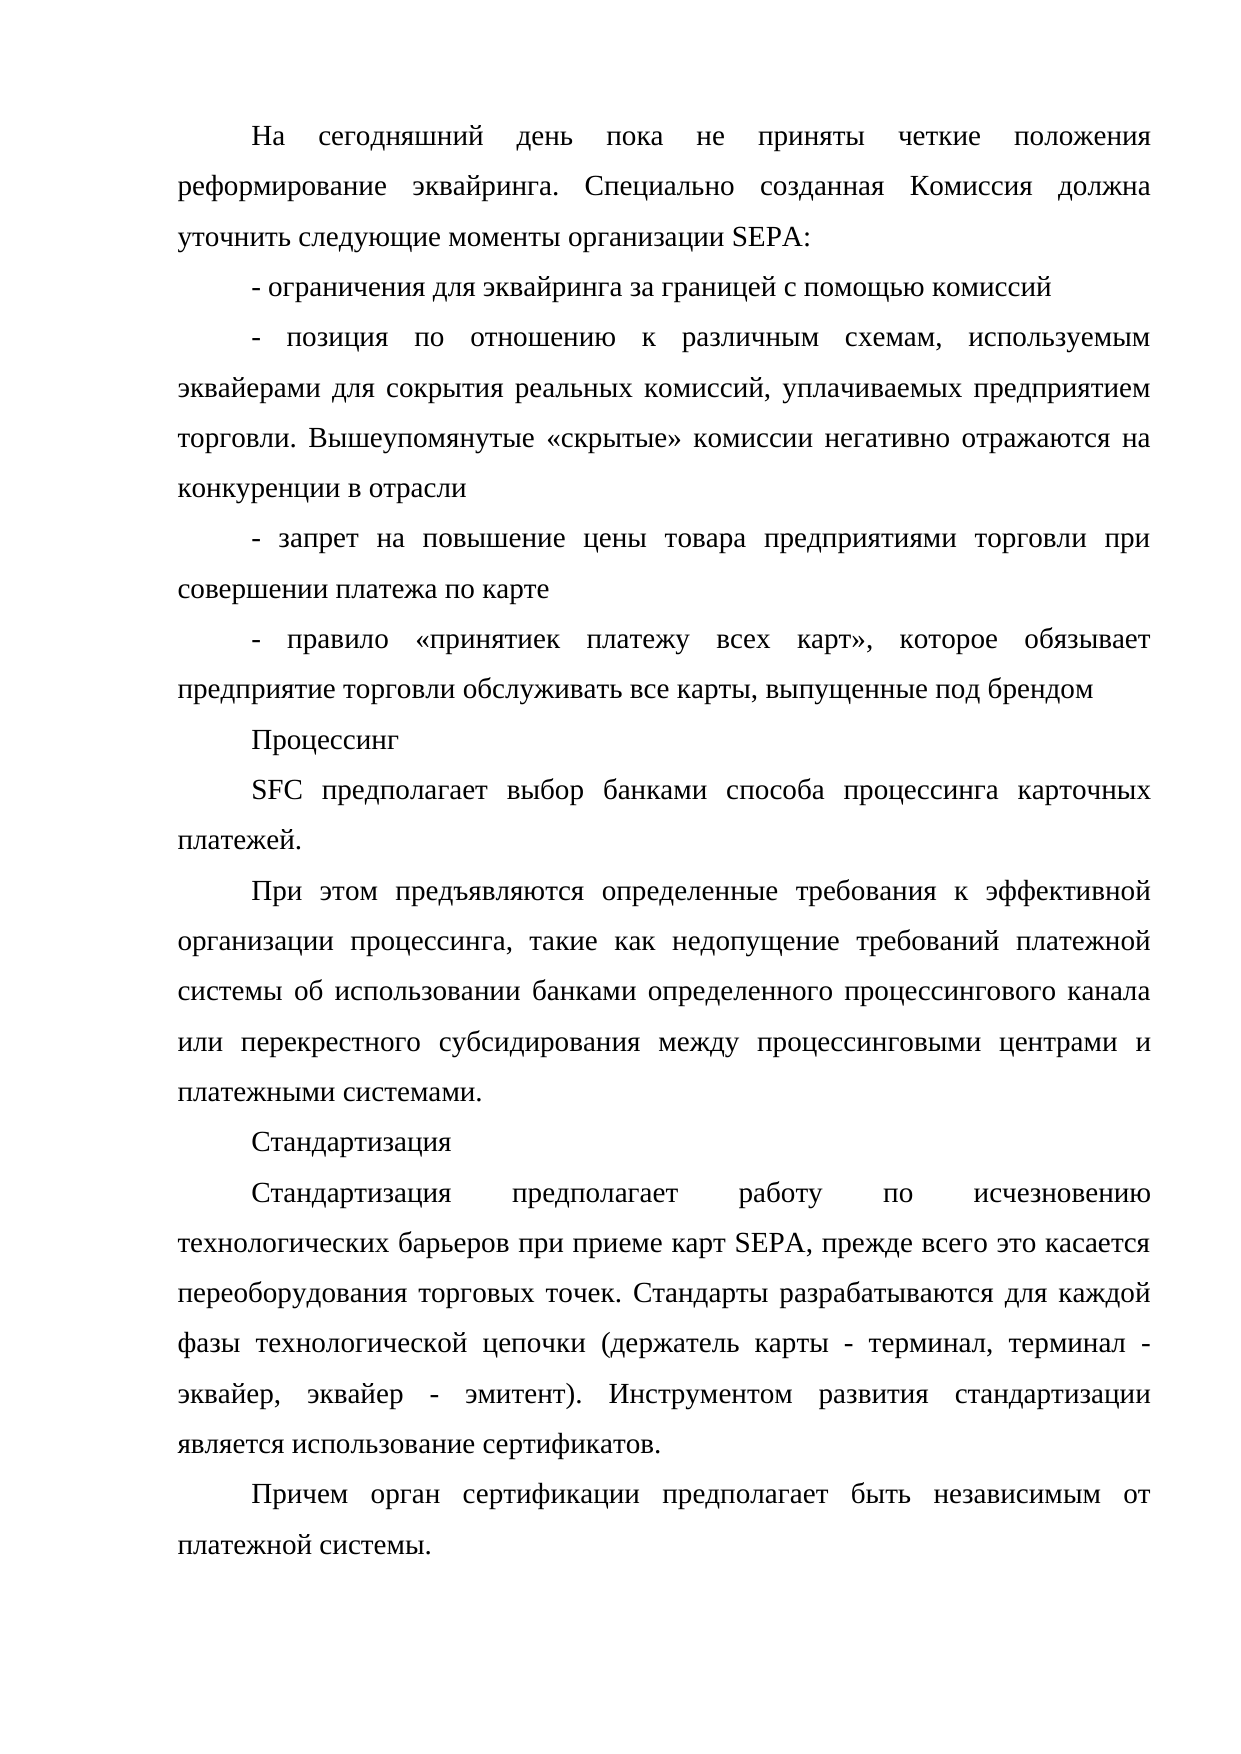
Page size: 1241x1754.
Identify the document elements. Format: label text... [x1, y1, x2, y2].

text На сегодняшний день пока не приняты четкие положения реформирование эквайринга. Специально созданная Комиссия должна уточнить следующие моменты организации SEPA: [177, 118, 1152, 252]
text SFC предполагает выбор банками способа процессинга карточных платежей. [177, 772, 1152, 856]
text - позиция по отношению к различным схемам, используемым эквайерами для сокрытия реальных комиссий, уплачиваемых предприятием торговли. Вышеупомянутые «скрытые» комиссии негативно отражаются на конкуренции в отрасли [177, 319, 1152, 504]
text При этом предъявляются определенные требования к эффективной организации процессинга, такие как недопущение требований платежной системы об использовании банками определенного процессингового канала или перекрестного субсидирования между процессинговыми центрами и платежными системами. [177, 873, 1152, 1108]
text Процессинг [177, 722, 1152, 755]
text - запрет на повышение цены товара предприятиями торговли при совершении платежа по карте [177, 521, 1152, 604]
text Стандартизация [177, 1124, 1152, 1158]
text - правило «принятиек платежу всех карт», которое обязывает предприятие торговли обслуживать все карты, выпущенные под брендом [177, 621, 1152, 705]
text Стандартизация предполагает работу по исчезновению технологических барьеров при приеме карт SEPA, прежде всего это касается переоборудования торговых точек. Стандарты разрабатываются для каждой фазы технологической цепочки (держатель карты - терминал, терминал - эквайер, эквайер - эмитент). Инструментом развития стандартизации является использование сертификатов. [177, 1175, 1152, 1460]
text Причем орган сертификации предполагает быть независимым от платежной системы. [177, 1477, 1152, 1560]
text - ограничения для эквайринга за границей с помощью комиссий [177, 269, 1152, 303]
